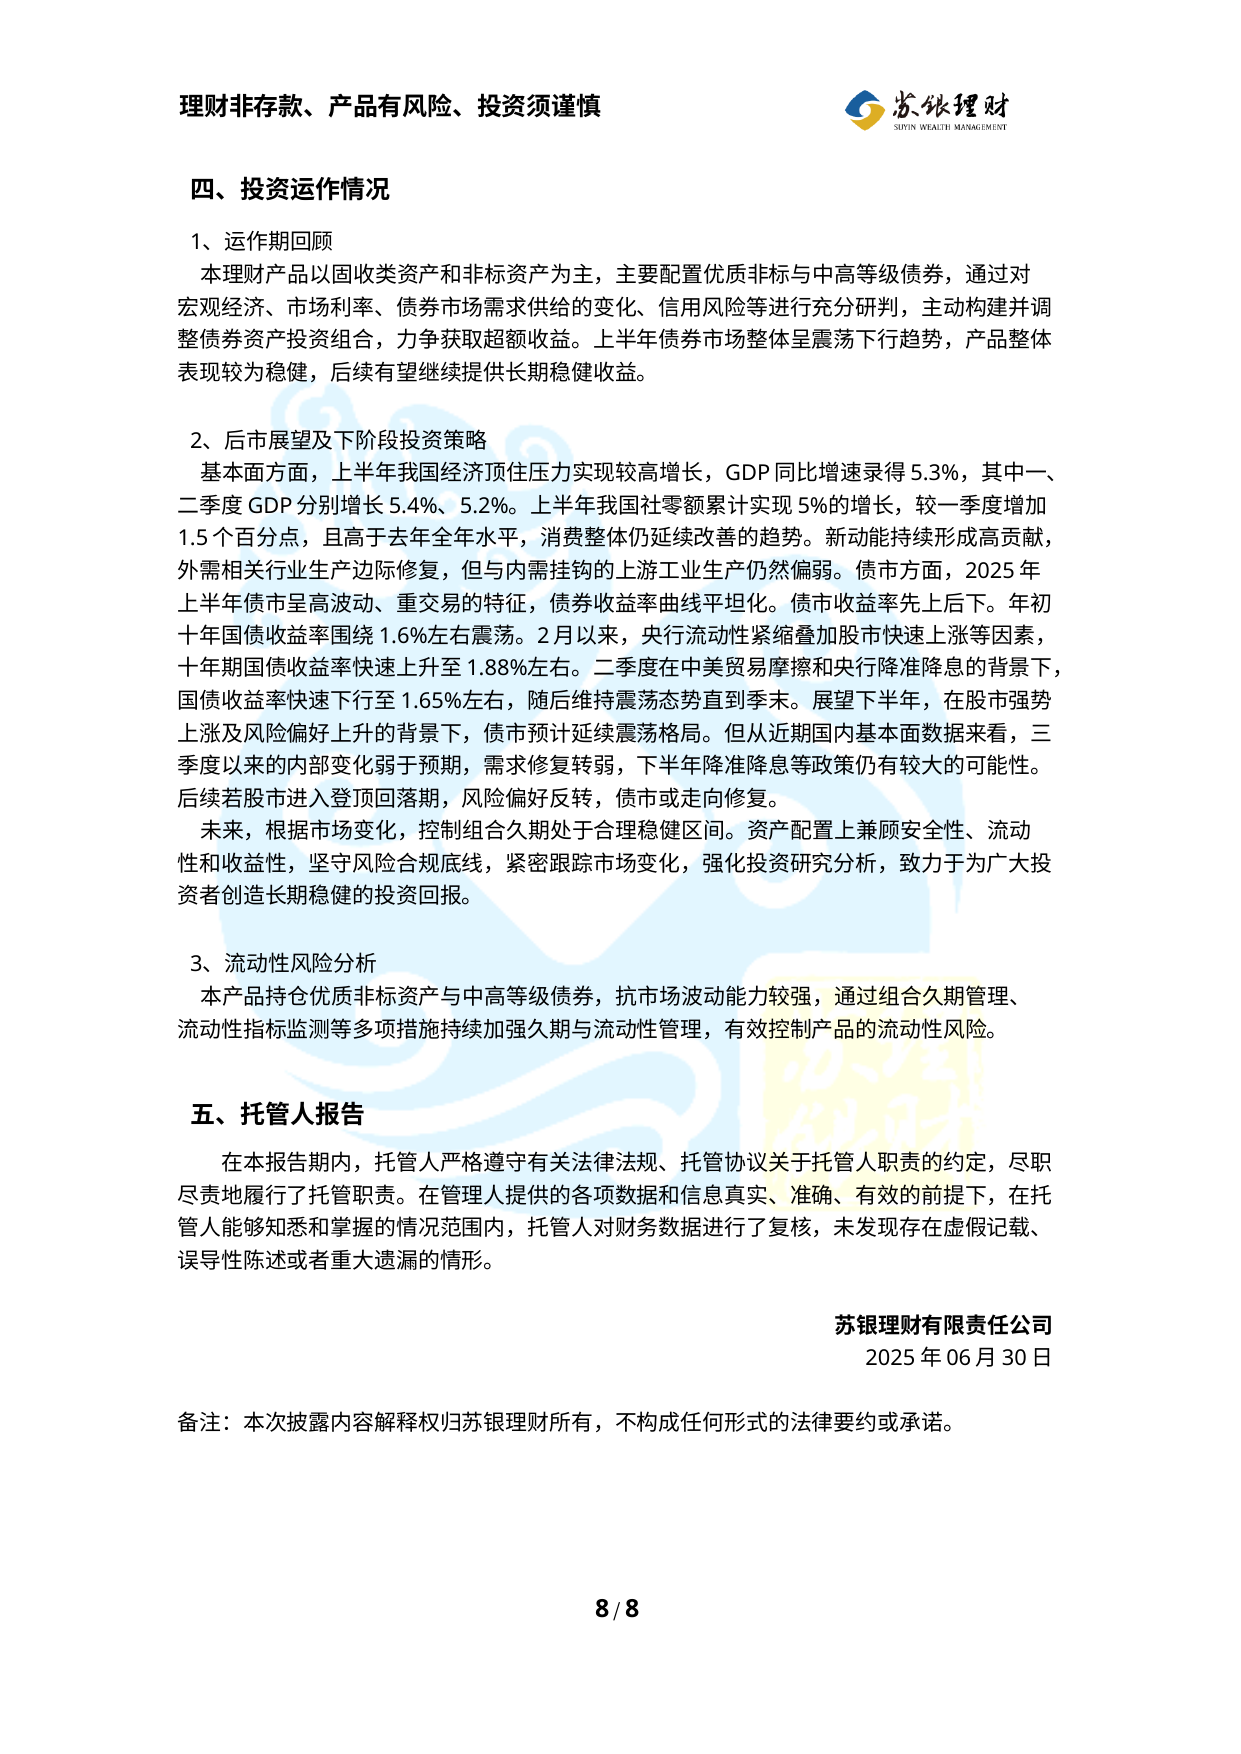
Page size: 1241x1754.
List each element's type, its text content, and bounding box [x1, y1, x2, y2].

subtitle 四、投资运作情况 [190, 156, 1053, 221]
text 2025年06月30日 [177, 1340, 1053, 1372]
subtitle 1、运作期回顾 [190, 224, 1053, 257]
text 在本报告期内，托管人严格遵守有关法律法规、托管协议关于托管人职责的约定，尽职尽责地履行了托管职责。在管理人提供的各项数据和信息真实、准确、有效的前提下，在托管人能够知悉和掌握的情况范围内，托管人对财务数据进行了复核，未发现存在虚假记载、误导性陈述或者重大遗漏的情形。 [177, 1145, 1053, 1275]
subtitle 3、流动性风险分析 [190, 946, 1053, 979]
subtitle 2、后市展望及下阶段投资策略 [190, 423, 1053, 455]
text 备注：本次披露内容解释权归苏银理财所有，不构成任何形式的法律要约或承诺。 [177, 1405, 1053, 1437]
text 苏银理财有限责任公司 [177, 1307, 1053, 1340]
text 本理财产品以固收类资产和非标资产为主，主要配置优质非标与中高等级债券，通过对宏观经济、市场利率、债券市场需求供给的变化、信用风险等进行充分研判，主动构建并调整债券资产投资组合，力争获取超额收益。上半年债券市场整体呈震荡下行趋势，产品整体表现较为稳健，后续有望继续提供长期稳健收益。 [177, 257, 1053, 387]
picture [820, 72, 1039, 143]
text 基本面方面，上半年我国经济顶住压力实现较高增长，GDP同比增速录得5.3%，其中一、二季度GDP分别增长5.4%、5.2%。上半年我国社零额累计实现5%的增长，较一季度增加1.5个百分点，且高于去年全年水平，消费整体仍延续改善的趋势。新动能持续形成高贡献，外需相关行业生产边际修复，但与内需挂钩的上游工业生产仍然偏弱。债市方面，2025年上半年债市呈高波动、重交易的特征，债券收益率曲线平坦化。债市收益率先上后下。年初十年国债收益率围绕1.6%左右震荡。2月以来，央行流动性紧缩叠加股市快速上涨等因素，十年期国债收益率快速上升至1.88%左右。二季度在中美贸易摩擦和央行降准降息的背景下，国债收益率快速下行至1.65%左右，随后维持震荡态势直到季末。展望下半年，在股市强势上涨及风险偏好上升的背景下，债市预计延续震荡格局。但从近期国内基本面数据来看，三季度以来的内部变化弱于预期，需求修复转弱，下半年降准降息等政策仍有较大的可能性。后续若股市进入登顶回落期，风险偏好反转，债市或走向修复。 未来，根据市场变化，控制组合久期处于合理稳健区间。资产配置上兼顾安全性、流动性和收益性，坚守风险合规底线，紧密跟踪市场变化，强化投资研究分析，致力于为广大投资者创造长期稳健的投资回报。 [177, 455, 1053, 910]
subtitle 五、托管人报告 [190, 1080, 1053, 1145]
text 本产品持仓优质非标资产与中高等级债券，抗市场波动能力较强，通过组合久期管理、流动性指标监测等多项措施持续加强久期与流动性管理，有效控制产品的流动性风险。 [177, 979, 1053, 1044]
